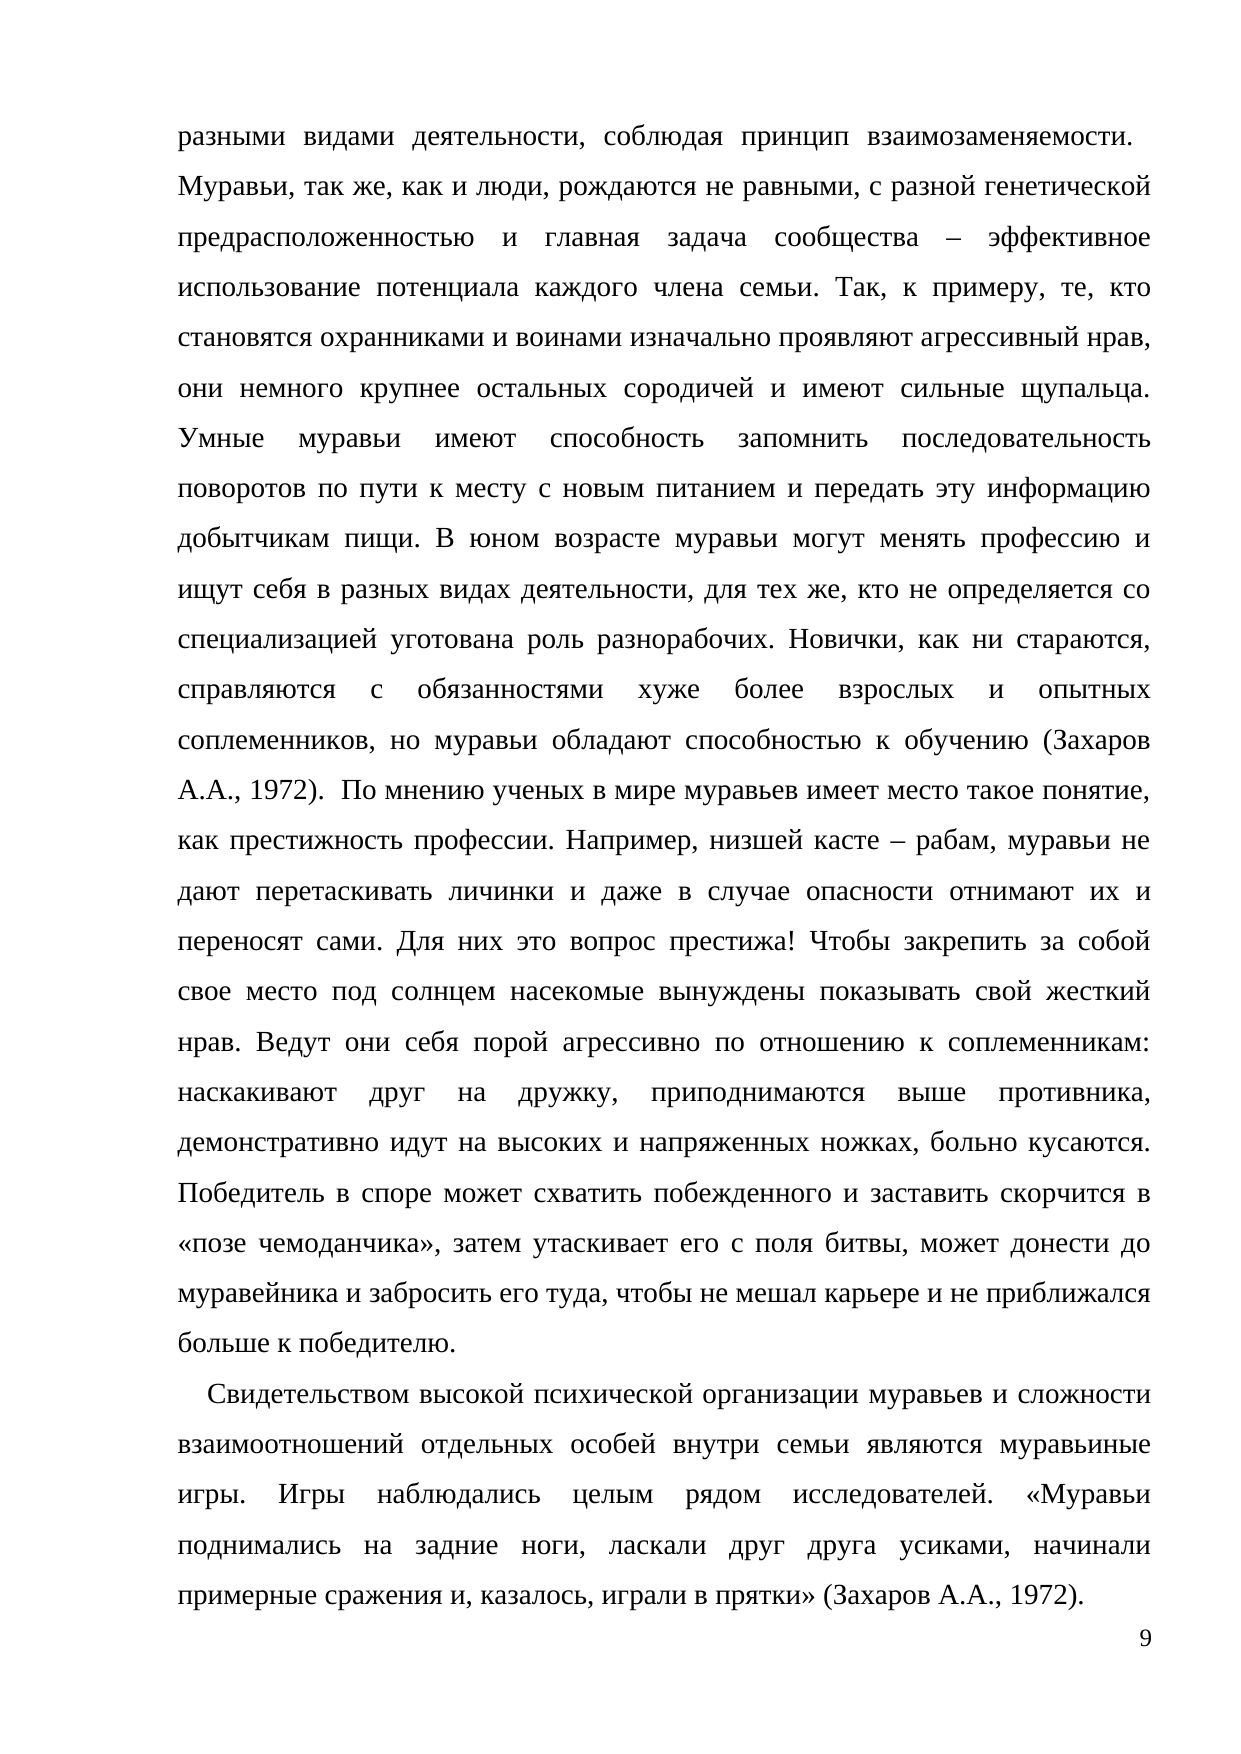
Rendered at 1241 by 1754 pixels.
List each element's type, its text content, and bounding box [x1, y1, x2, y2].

text Свидетельством высокой психической организации муравьев и сложности взаимоотношений отдельных особей внутри семьи являются муравьиные игры. Игры наблюдались целым рядом исследователей. «Муравьи поднимались на задние ноги, ласкали друг друга усиками, начинали примерные сражения и, казалось, играли в прятки» (Захаров А.А., 1972). [177, 1376, 1152, 1611]
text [177, 118, 1152, 1359]
